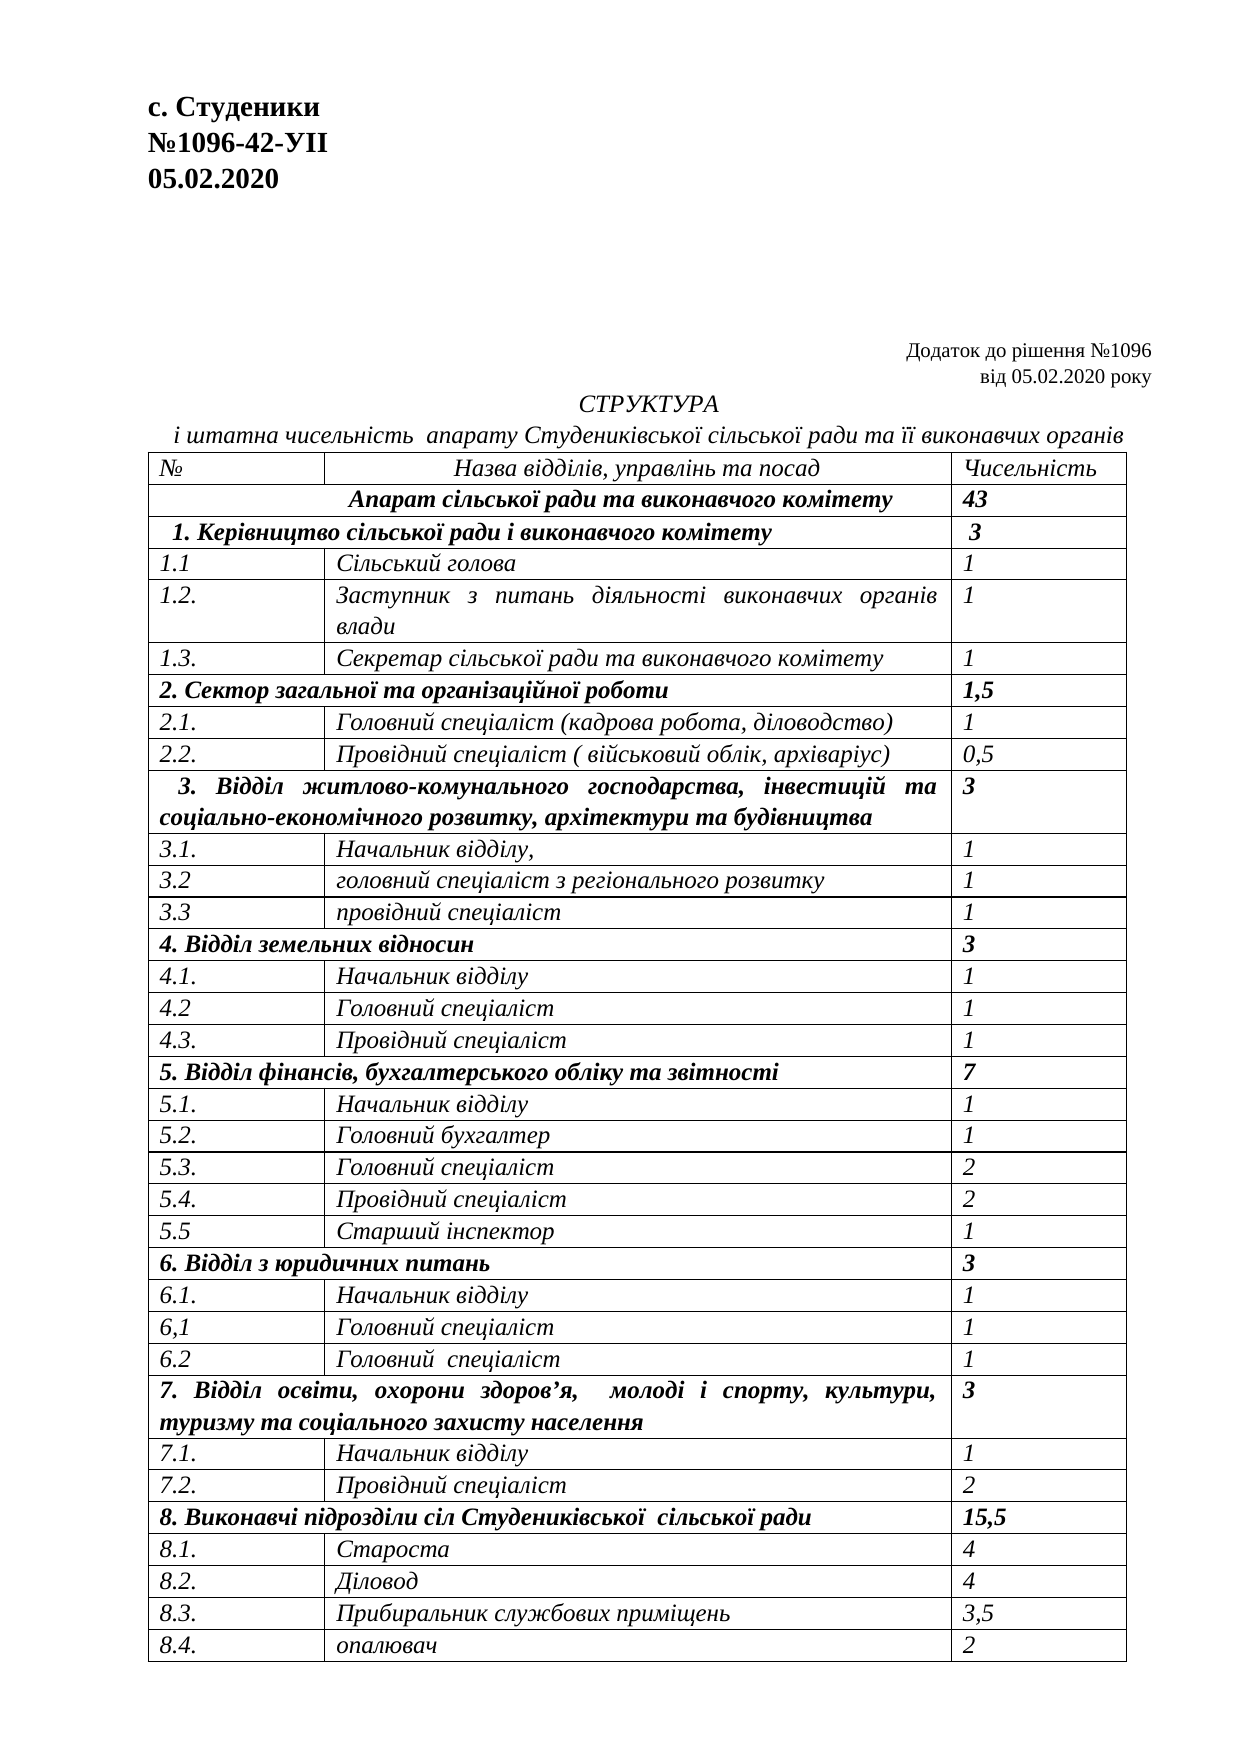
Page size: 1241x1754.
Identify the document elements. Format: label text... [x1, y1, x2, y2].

text СТРУКТУРА [148, 389, 1152, 418]
text №1096-42-УІІ [148, 125, 1152, 158]
table_cell опалювач [325, 1630, 951, 1661]
table_cell 1 [952, 866, 1126, 896]
table_cell 3.1. [149, 834, 324, 864]
table_cell 7 [952, 1057, 1126, 1088]
table_cell 5.5 [149, 1216, 324, 1247]
table_cell 3,5 [952, 1598, 1126, 1629]
table_cell 4 [952, 1566, 1126, 1597]
table_cell 3.2 [149, 866, 324, 896]
table_cell 1 [952, 580, 1126, 642]
table_cell 8.4. [149, 1630, 324, 1661]
text від 05.02.2020 року [148, 364, 1152, 388]
text с. Студеники [148, 89, 1152, 122]
table_cell Провідний спеціаліст [325, 1470, 951, 1501]
table_cell 1,5 [952, 675, 1126, 706]
table_cell 8. Виконавчі підрозділи сіл Студениківської сільської ради [149, 1502, 951, 1533]
table_cell Головний спеціаліст [325, 1153, 951, 1183]
table_cell Начальник відділу [325, 1439, 951, 1469]
table_cell Староста [325, 1534, 951, 1565]
table_cell 8.3. [149, 1598, 324, 1629]
table_cell [149, 485, 325, 516]
table_cell 1 [952, 1216, 1126, 1247]
table_cell 1 [952, 707, 1126, 738]
table_cell провідний спеціаліст [325, 898, 951, 928]
table_cell Заступник з питань діяльності виконавчих органів влади [325, 580, 951, 642]
table_cell 7.1. [149, 1439, 324, 1469]
table_cell 3 [952, 1376, 1126, 1437]
table_cell 1 [952, 643, 1126, 674]
table_cell головний спеціаліст з регіонального розвитку [325, 866, 951, 896]
table_cell 3 [952, 1248, 1126, 1279]
table_cell Начальник відділу, [325, 834, 951, 864]
table_cell 2 [952, 1470, 1126, 1501]
text Додаток до рішення №1096 [148, 338, 1152, 362]
table_cell 3 [952, 929, 1126, 960]
table_cell Головний спеціаліст (кадрова робота, діловодство) [325, 707, 951, 738]
table_cell 3.3 [149, 898, 324, 928]
table_cell 5.1. [149, 1089, 324, 1119]
table_cell 1 [952, 1025, 1126, 1056]
table_cell 7.2. [149, 1470, 324, 1501]
table_cell 4 [952, 1534, 1126, 1565]
table_cell 1 [952, 1344, 1126, 1374]
table_cell 4.3. [149, 1025, 324, 1056]
table_cell 2 [952, 1184, 1126, 1215]
table_cell 1 [952, 1439, 1126, 1469]
table_cell Начальник відділу [325, 961, 951, 992]
table_cell 8.2. [149, 1566, 324, 1597]
table_cell Головний бухгалтер [325, 1121, 951, 1151]
table_cell 1 [952, 1312, 1126, 1343]
table_cell 5.2. [149, 1121, 324, 1151]
table_cell 1 [952, 834, 1126, 864]
table_header № [149, 453, 324, 483]
table_cell 5.4. [149, 1184, 324, 1215]
table_cell 15,5 [952, 1502, 1126, 1533]
table_cell 1 [952, 1280, 1126, 1311]
table_cell 1 [952, 549, 1126, 579]
table_cell 6.2 [149, 1344, 324, 1374]
table_cell Діловод [325, 1566, 951, 1597]
table_cell 6.1. [149, 1280, 324, 1311]
table_cell 1.1 [149, 549, 324, 579]
table_cell Головний спеціаліст [325, 1312, 951, 1343]
table_cell Головний спеціаліст [325, 1344, 951, 1374]
text 05.02.2020 [148, 161, 1152, 194]
table_cell 1 [952, 993, 1126, 1024]
table_cell Старший інспектор [325, 1216, 951, 1247]
table_cell 2.1. [149, 707, 324, 738]
table_cell 8.1. [149, 1534, 324, 1565]
table_cell Головний спеціаліст [325, 993, 951, 1024]
table_cell 4. Відділ земельних відносин [149, 929, 951, 960]
table_cell 1. Керівництво сільської ради і виконавчого комітету [149, 517, 951, 547]
table_cell Провідний спеціаліст [325, 1025, 951, 1056]
table_header Назва відділів, управлінь та посад [325, 453, 951, 483]
table_cell Провідний спеціаліст [325, 1184, 951, 1215]
table_cell Провідний спеціаліст ( військовий облік, архіваріус) [325, 739, 951, 770]
table_cell 2. Сектор загальної та організаційної роботи [149, 675, 951, 706]
table_cell Сільський голова [325, 549, 951, 579]
table_cell 1.3. [149, 643, 324, 674]
table_cell 1 [952, 961, 1126, 992]
table_cell Начальник відділу [325, 1089, 951, 1119]
table_cell 3. Відділ житлово-комунального господарства, інвестицій та соціально-економічного розвитку, архітектури та будівництва [149, 771, 951, 833]
table_cell Апарат сільської ради та виконавчого комітету [325, 485, 951, 516]
table_cell Прибиральник службових приміщень [325, 1598, 951, 1629]
table_cell 1.2. [149, 580, 324, 642]
table_cell 1 [952, 1121, 1126, 1151]
table_cell 1 [952, 1089, 1126, 1119]
table_cell 6,1 [149, 1312, 324, 1343]
table_cell 2.2. [149, 739, 324, 770]
table_cell 3 [952, 771, 1126, 833]
table_cell 4.2 [149, 993, 324, 1024]
table_cell Начальник відділу [325, 1280, 951, 1311]
text і штатна чисельність апарату Студениківської сільської ради та її виконавчих органів [148, 421, 1152, 449]
table_cell 2 [952, 1153, 1126, 1183]
table_cell 5.3. [149, 1153, 324, 1183]
table_cell 5. Відділ фінансів, бухгалтерського обліку та звітності [149, 1057, 951, 1088]
table_cell 7. Відділ освіти, охорони здоров’я, молоді і спорту, культури, туризму та соціального захисту населення [149, 1376, 951, 1437]
table_cell 4.1. [149, 961, 324, 992]
table_cell Секретар сільської ради та виконавчого комітету [325, 643, 951, 674]
table_cell 0,5 [952, 739, 1126, 770]
table_cell 6. Відділ з юридичних питань [149, 1248, 951, 1279]
table_header Чисельність [952, 453, 1126, 483]
table_cell 43 [952, 485, 1126, 516]
table_cell 2 [952, 1630, 1126, 1661]
table_cell 3 [952, 517, 1126, 547]
table_cell 1 [952, 898, 1126, 928]
